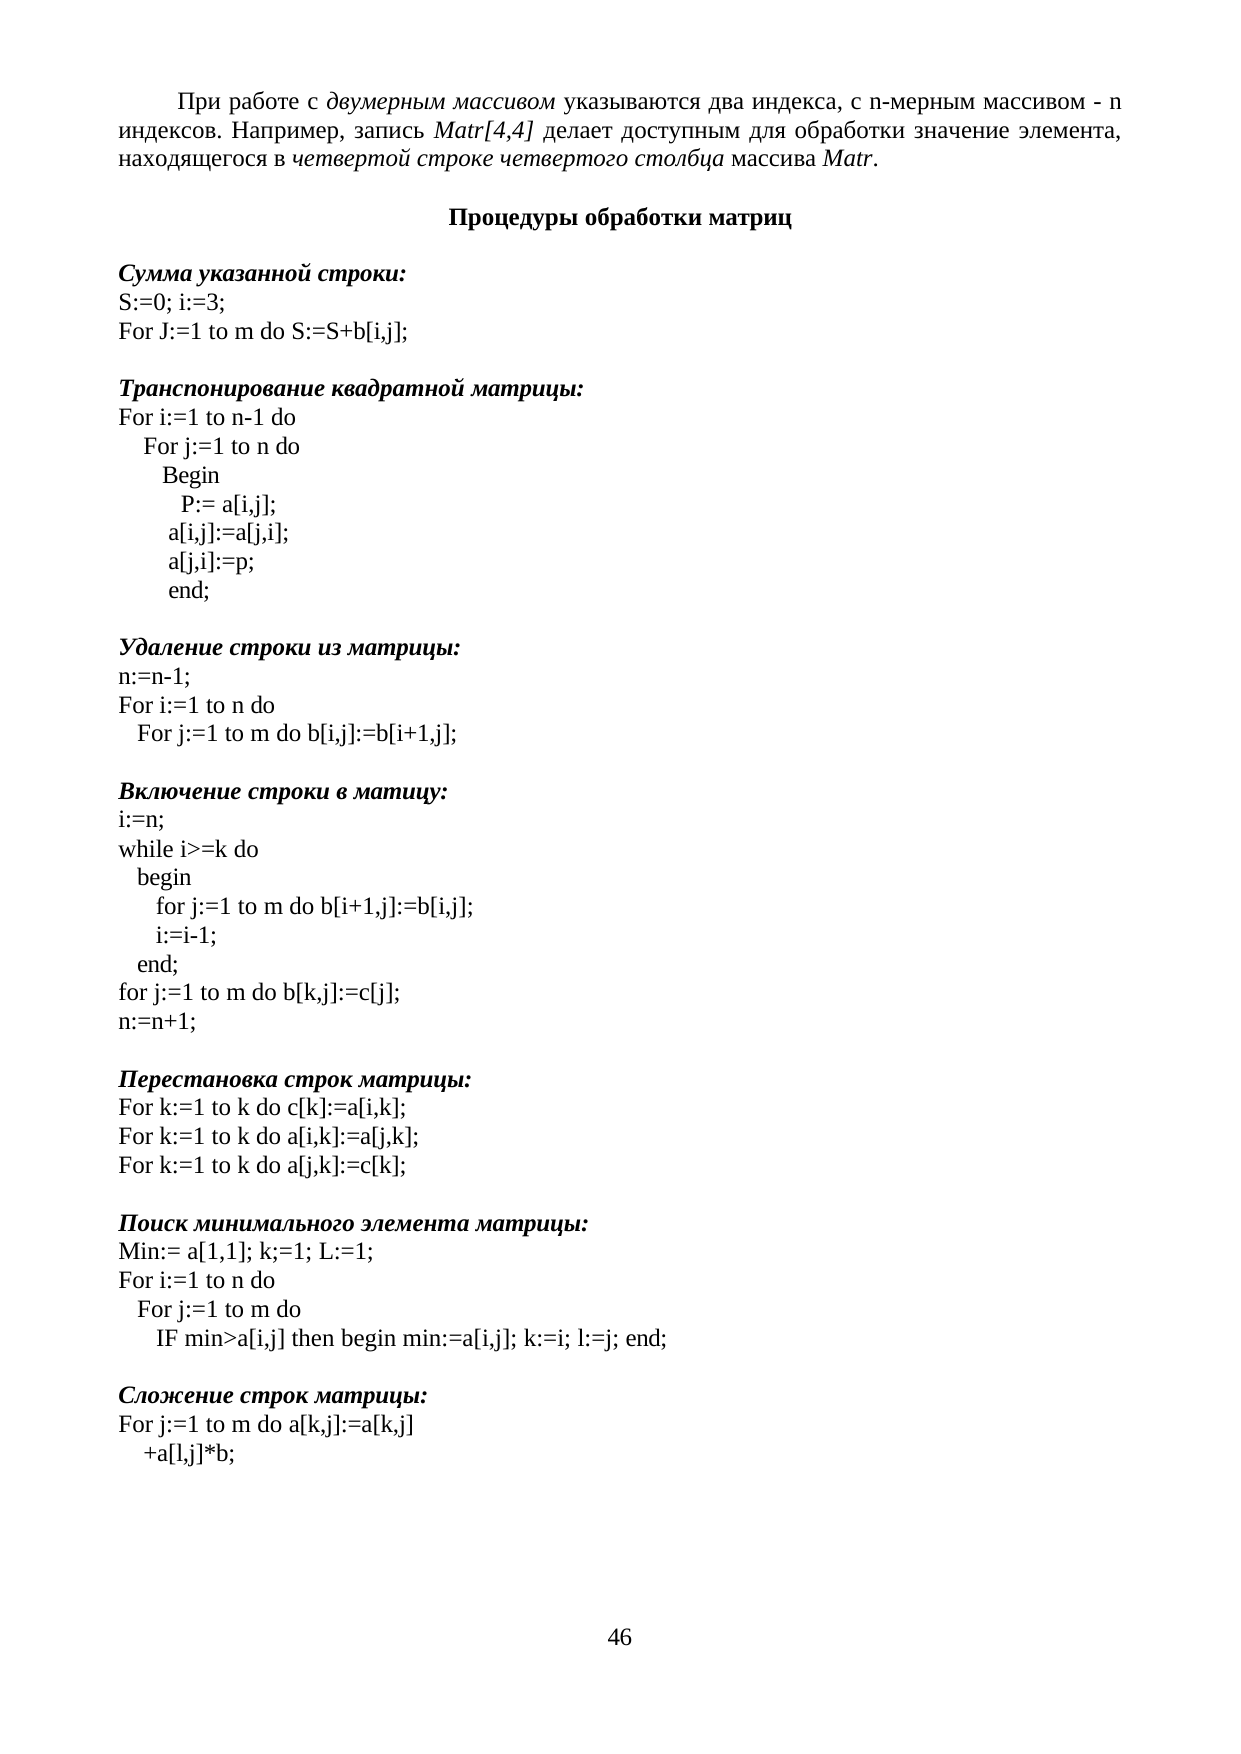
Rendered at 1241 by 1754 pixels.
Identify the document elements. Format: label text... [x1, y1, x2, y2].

subtitle Перестановка строк матрицы: [118, 1064, 1152, 1093]
text for j:=1 to m do b[i+1,j]:=b[i,j]; i:=i-1; [156, 891, 474, 949]
text for j:=1 to m do b[k,j]:=c[j]; n:=n+1; [118, 977, 403, 1035]
text i:=n; [118, 805, 1152, 834]
text При работе с двумерным массивом указываются два индекса, с n-мерным массивом - n индексов. Например, запись Matr[4,4] делает доступным для обработки значение элемента, находящегося в четвертой строке четвертого столбца массива Matr. [118, 86, 1122, 172]
text For k:=1 to k do a[i,k]:=a[j,k]; [118, 1121, 1152, 1150]
text For j:=1 to m do a[k,j]:=a[k,j]+a[l,j]*b; [118, 1409, 485, 1467]
subtitle Включение строки в матицу: [118, 777, 1152, 805]
subtitle Удаление строки из матрицы: [118, 633, 1152, 661]
text For i:=1 to n do For j:=1 to m do [118, 1265, 306, 1323]
text For k:=1 to k do c[k]:=a[i,k]; [118, 1093, 1152, 1121]
text For i:=1 to n do [118, 690, 1152, 718]
subtitle Сложение строк матрицы: [118, 1381, 1152, 1409]
text For i:=1 to n-1 do For j:=1 to n do [118, 402, 300, 460]
text For J:=1 to m do S:=S+b[i,j]; [118, 316, 1152, 345]
text For j:=1 to m do b[i,j]:=b[i+1,j]; [137, 718, 1152, 747]
text S:=0; i:=3; [118, 288, 1152, 316]
text IF min>a[i,j] then begin min:=a[i,j]; k:=i; l:=j; end; [156, 1323, 1152, 1351]
text n:=n-1; [118, 661, 1152, 690]
text P:= a[i,j]; a[i,j]:=a[j,i]; a[j,i]:=p; end; [168, 489, 295, 604]
text Min:= a[1,1]; k;=1; L:=1; [118, 1237, 1152, 1265]
subtitle Процедуры обработки матриц [103, 202, 1137, 230]
text end; [137, 949, 1152, 977]
text while i>=k do begin [118, 834, 295, 891]
text For k:=1 to k do a[j,k]:=c[k]; [118, 1150, 1152, 1179]
subtitle Сумма указанной строки: [118, 259, 1152, 288]
subtitle Транспонирование квадратной матрицы: [118, 374, 1152, 402]
text Begin [162, 460, 1152, 489]
subtitle Поиск минимального элемента матрицы: [118, 1208, 1152, 1237]
